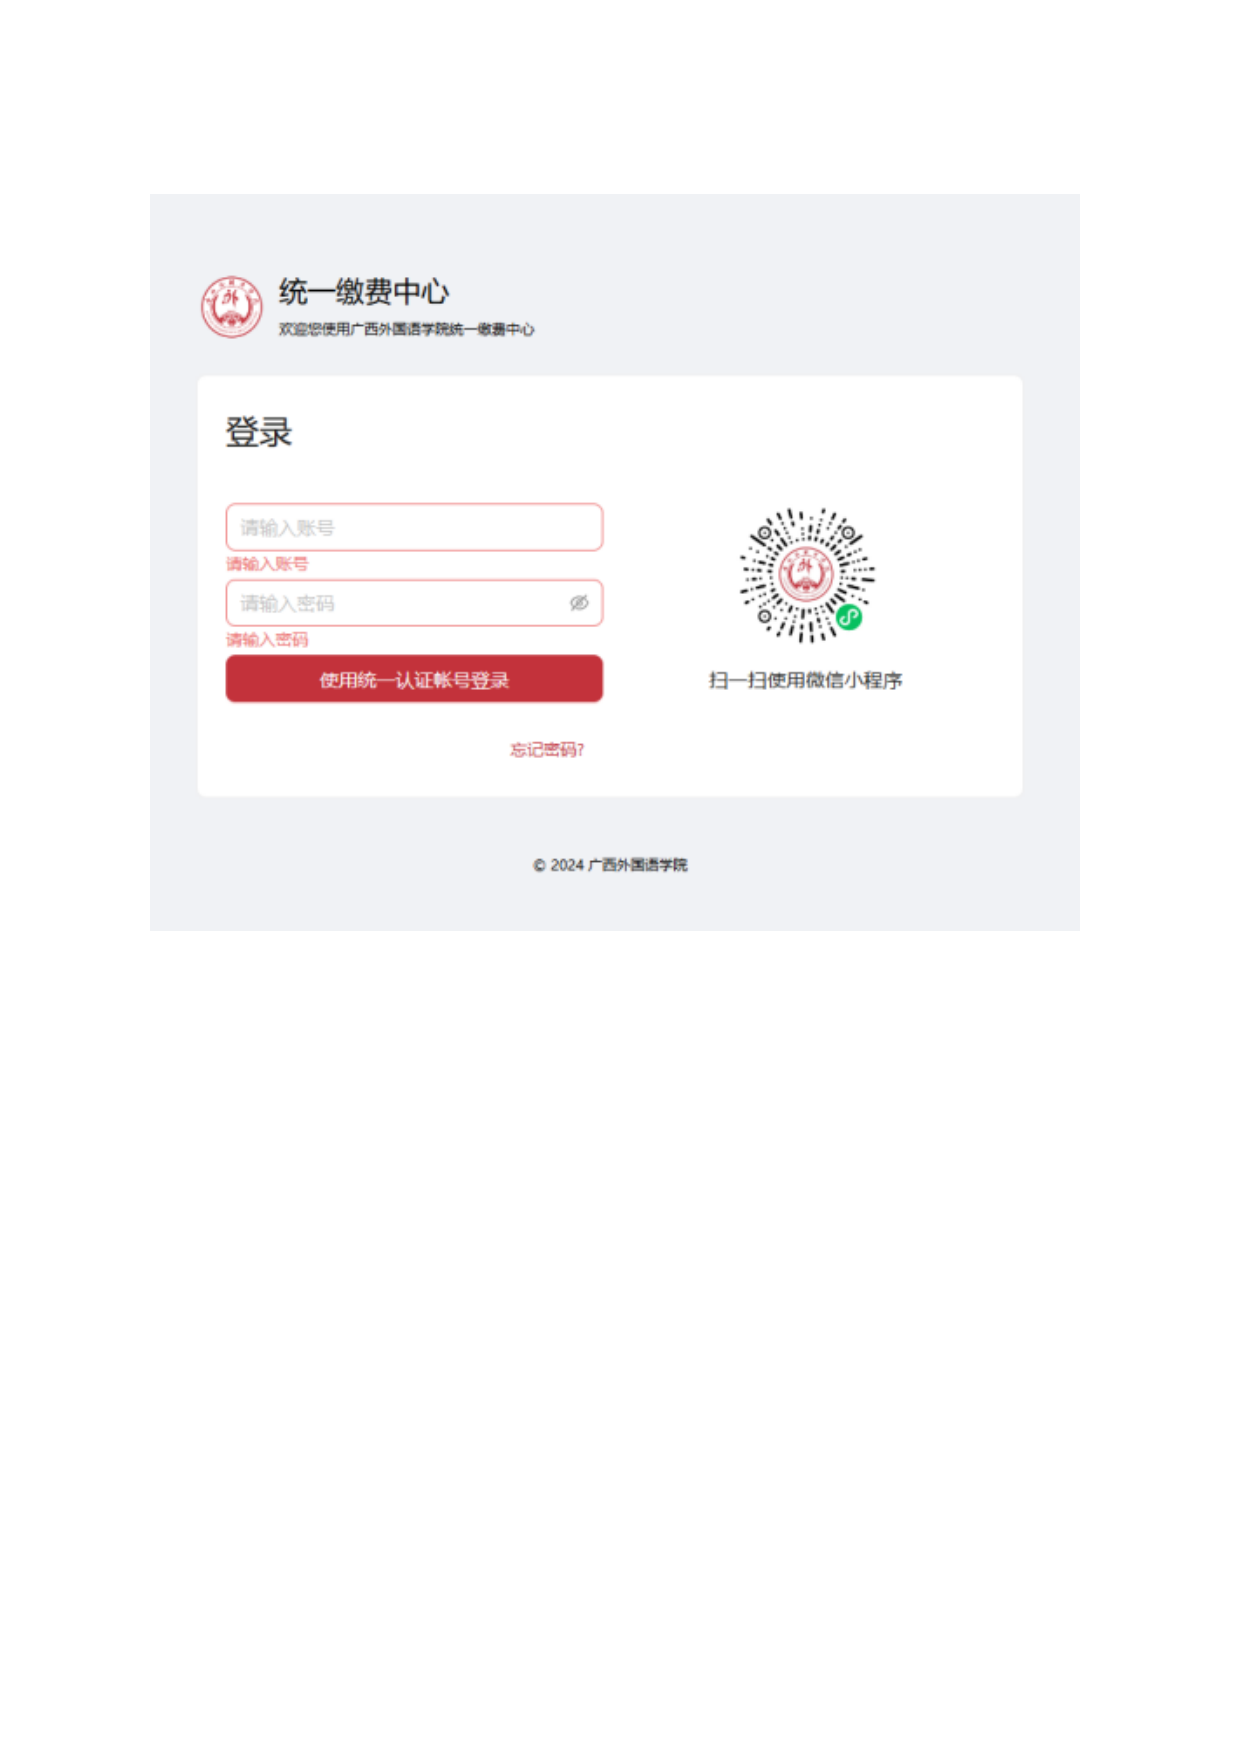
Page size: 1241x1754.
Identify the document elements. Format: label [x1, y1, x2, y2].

picture [150, 194, 1080, 931]
